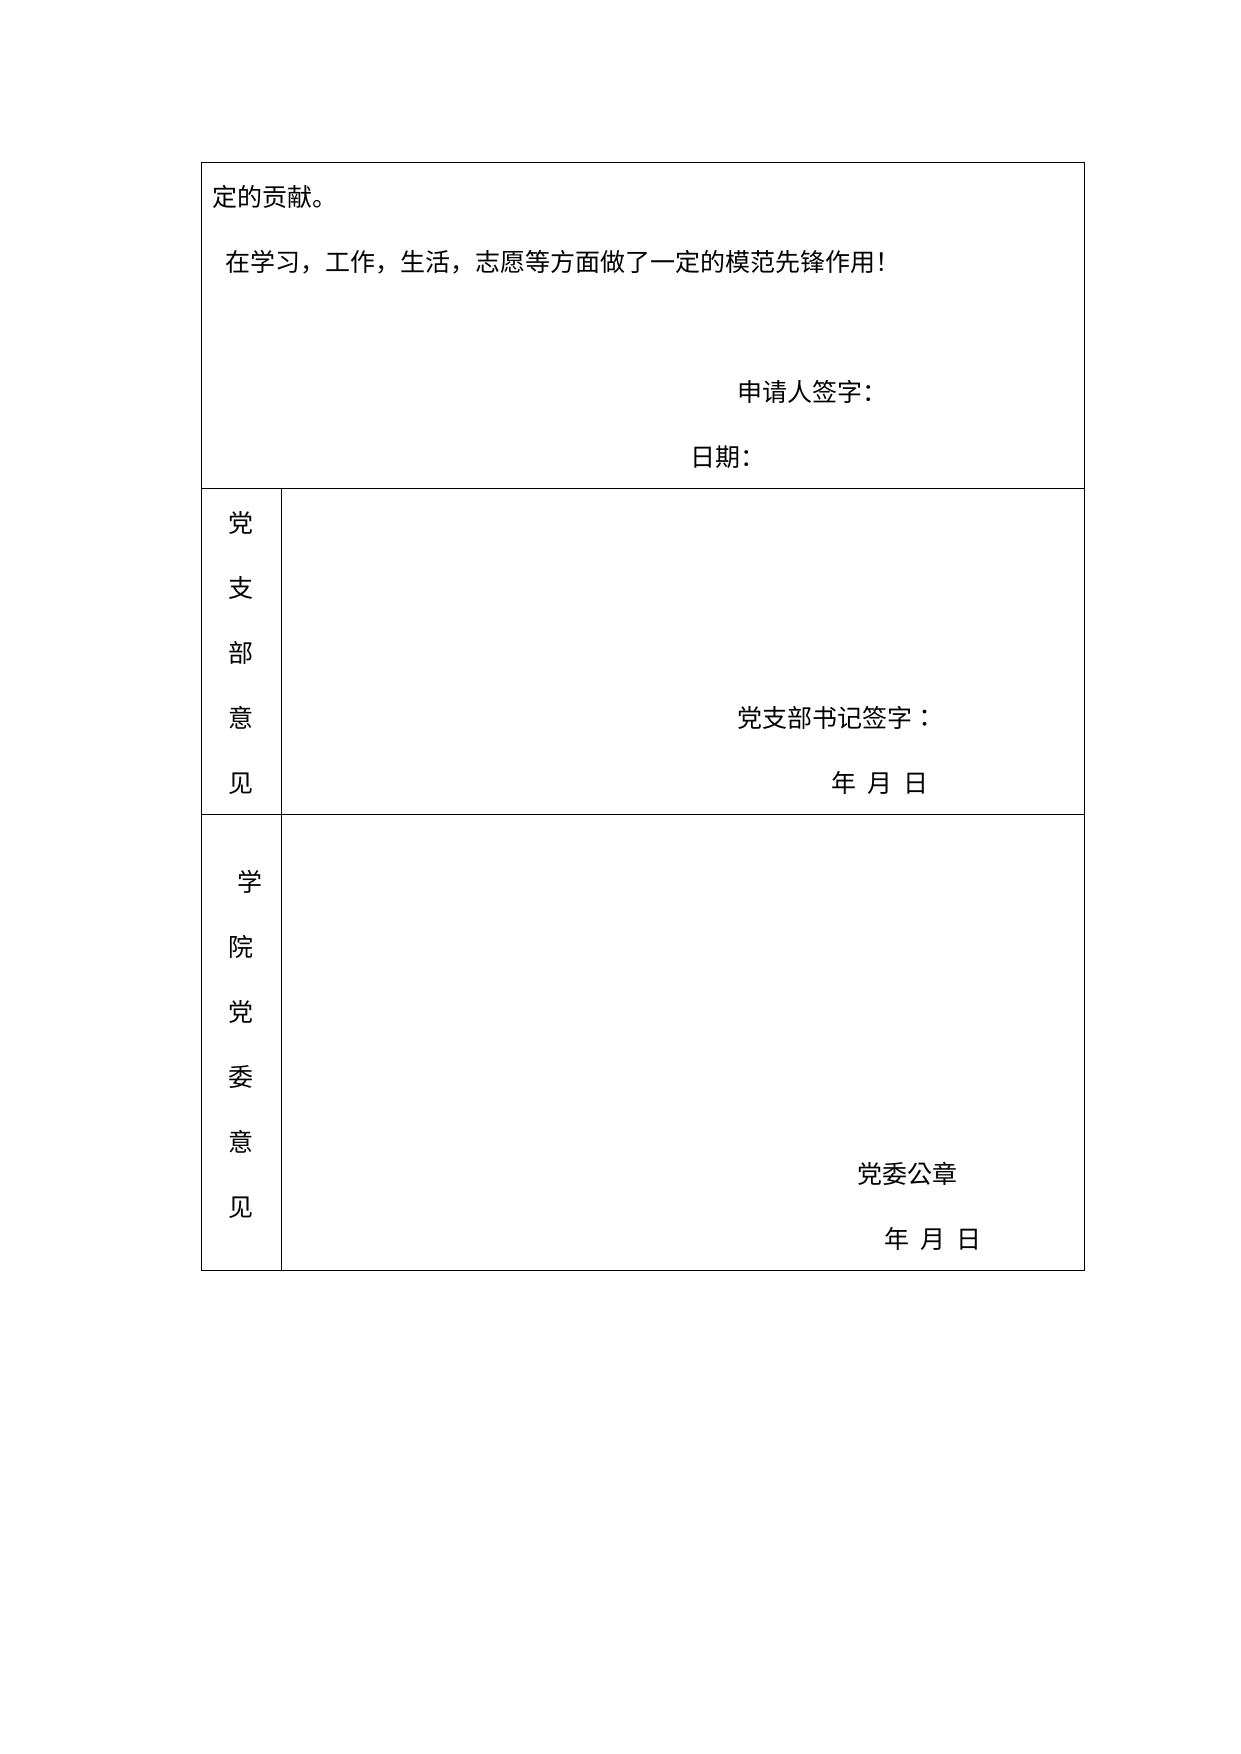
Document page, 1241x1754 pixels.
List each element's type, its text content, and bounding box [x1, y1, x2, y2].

table_cell 党委公章 年 月 日 [282, 815, 1084, 1270]
table_cell 学 院 党 委 意 见 [202, 815, 281, 1270]
table_cell 党支部书记签字： 年 月 日 [282, 489, 1084, 814]
table_cell 党 支 部 意 见 [202, 489, 281, 814]
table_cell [202, 163, 1084, 488]
